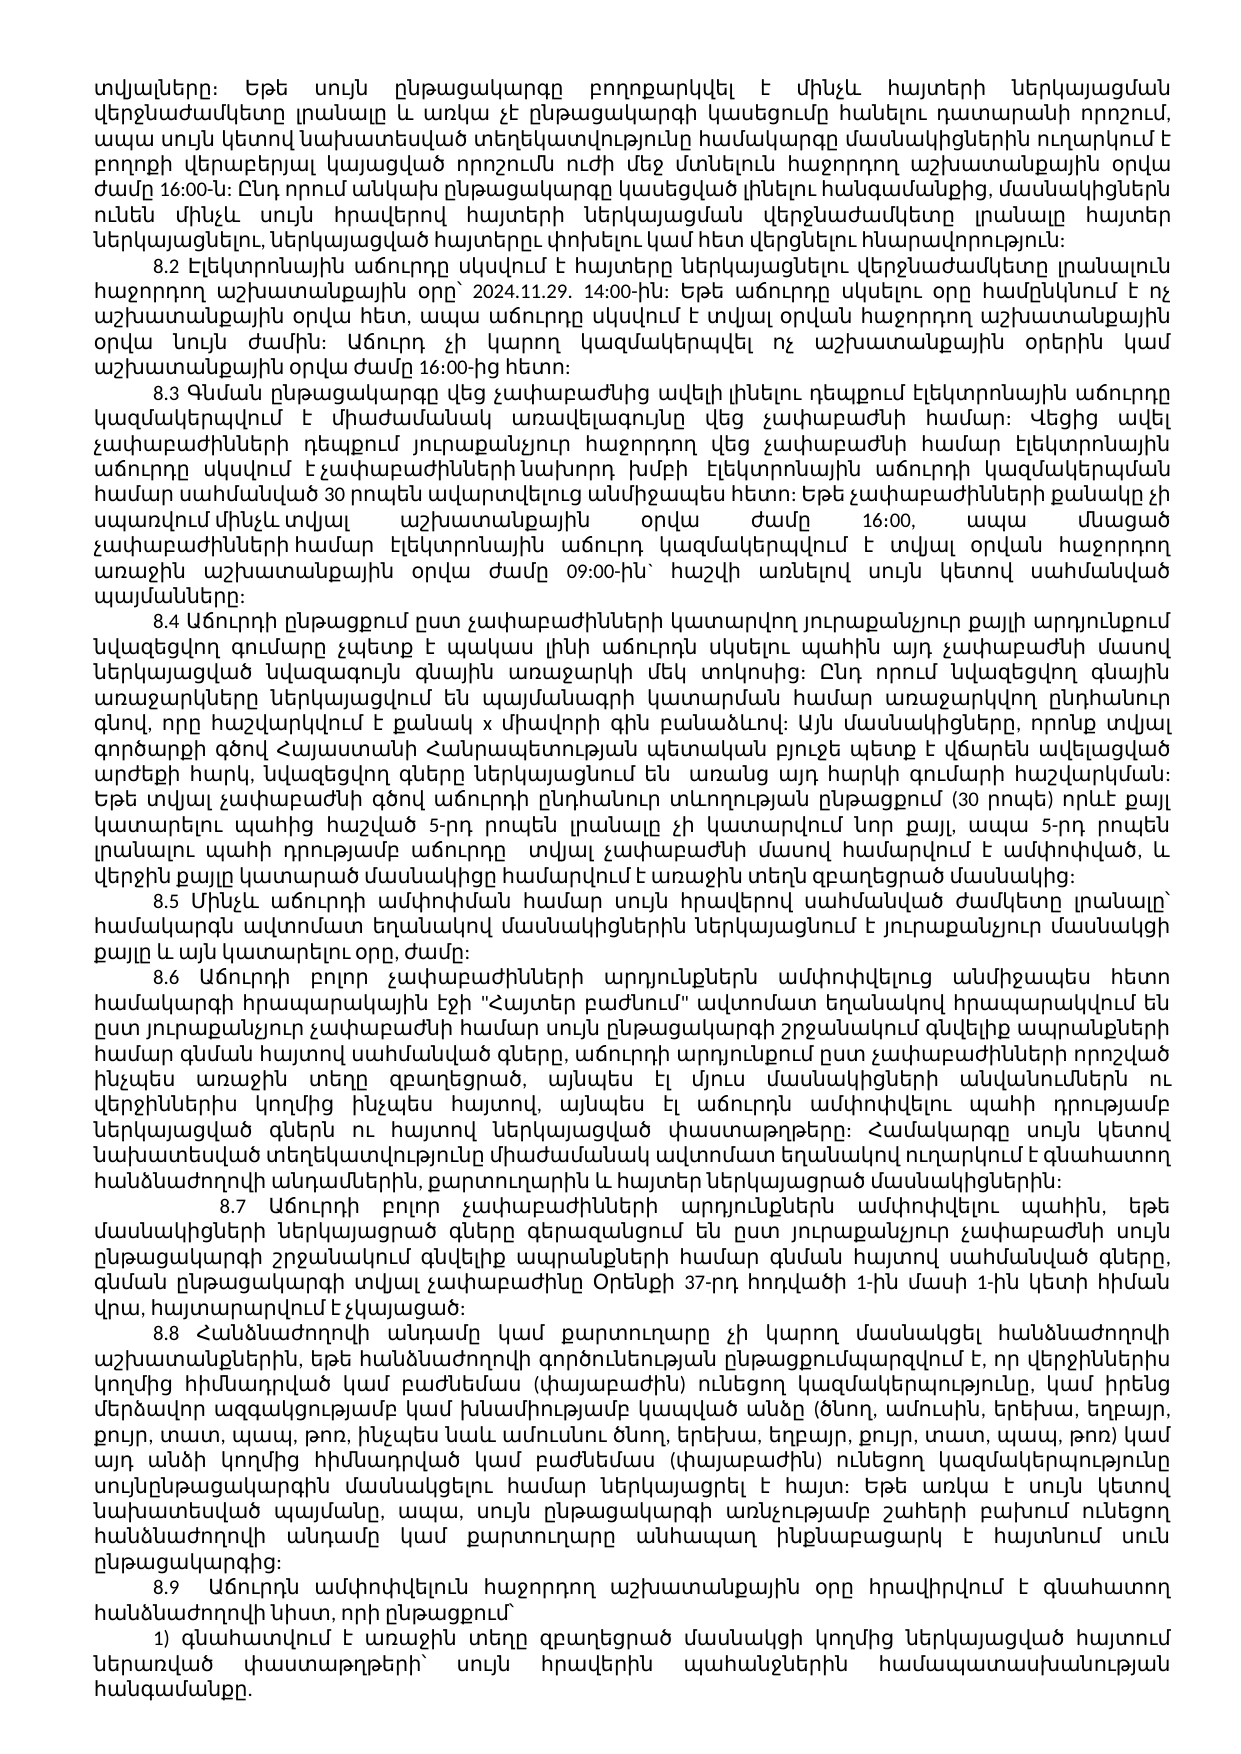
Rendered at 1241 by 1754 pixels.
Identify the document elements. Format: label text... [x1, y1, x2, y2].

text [94, 75, 1171, 253]
text 8.3 Գնման ընթացակարգը վեց չափաբաժնից ավելի լինելու դեպքում էլեկտրոնային աճուրդը կազմակերպվում է միաժամանակ առավելագույնը վեց չափաբաժնի համար: Վեցից ավել չափաբաժինների դեպքում յուրաքանչյուր հաջորդող վեց չափաբաժնի համար էլեկտրոնային աճուրդը սկսվում է չափաբաժինների նախորդ խմբի էլեկտրոնային աճուրդի կազմակերպման համար սահմանված 30 րոպեն ավարտվելուց անմիջապես հետո: Եթե չափաբաժինների քանակը չի սպառվում մինչև տվյալ աշխատանքային օրվա ժամը 16։00, ապա մնացած չափաբաժինների համար էլեկտրոնային աճուրդ կազմակերպվում է տվյալ օրվան հաջորդող առաջին աշխատանքային օրվա ժամը 09:00-ին` հաշվի առնելով սույն կետով սահմանված պայմանները: [94, 380, 1171, 609]
text 8.2 Էլեկտրոնային աճուրդը սկսվում է հայտերը ներկայացնելու վերջնաժամկետը լրանալուն հաջորդող աշխատանքային օրը՝ 2024.11.29. 14:00 -ին: Եթե աճուրդը սկսելու օրը համընկնում է ոչ աշխատանքային օրվա հետ, ապա աճուրդը սկսվում է տվյալ օրվան հաջորդող աշխատանքային օրվա նույն ժամին: Աճուրդ չի կարող կազմակերպվել ոչ աշխատանքային օրերին կամ աշխատանքային օրվա ժամը 16։00-ից հետո: [94, 253, 1171, 380]
text 8.9 Աճուրդն ամփոփվելուն հաջորդող աշխատանքային օրը հրավիրվում է գնահատող հանձնաժողովի նիստ, որի ընթացքում՝ [94, 1574, 1171, 1625]
text 8.5 Մինչև աճուրդի ամփոփման համար սույն հրավերով սահմանված ժամկետը լրանալը՝ համակարգն ավտոմատ եղանակով մասնակիցներին ներկայացնում է յուրաքանչյուր մասնակցի քայլը և այն կատարելու օրը, ժամը: [94, 888, 1171, 964]
text 8.4 Աճուրդի ընթացքում ըստ չափաբաժինների կատարվող յուրաքանչյուր քայլի արդյունքում նվազեցվող գումարը չպետք է պակաս լինի աճուրդն սկսելու պահին այդ չափաբաժնի մասով ներկայացված նվազագույն գնային առաջարկի մեկ տոկոսից: Ընդ որում նվազեցվող գնային առաջարկները ներկայացվում են պայմանագրի կատարման համար առաջարկվող ընդհանուր գնով, որը հաշվարկվում է քանակ x միավորի գին բանաձևով: Այն մասնակիցները, որոնք տվյալ գործարքի գծով Հայաստանի Հանրապետության պետական բյուջե պետք է վճարեն ավելացված արժեքի հարկ, նվազեցվող գները ներկայացնում են առանց այդ հարկի գումարի հաշվարկման: Եթե տվյալ չափաբաժնի գծով աճուրդի ընդհանուր տևողության ընթացքում (30 րոպե) որևէ քայլ կատարելու պահից հաշված 5-րդ րոպեն լրանալը չի կատարվում նոր քայլ, ապա 5-րդ րոպեն լրանալու պահի դրությամբ աճուրդը տվյալ չափաբաժնի մասով համարվում է ամփոփված, և վերջին քայլը կատարած մասնակիցը համարվում է առաջին տեղն զբաղեցրած մասնակից: [94, 609, 1171, 888]
text 8.8 Հանձնաժողովի անդամը կամ քարտուղարը չի կարող մասնակցել հանձնաժողովի աշխատանքներին, եթե հանձնաժողովի գործունեության ընթացքումպարզվում է, որ վերջիններիս կողմից հիմնադրված կամ բաժնեմաս (փայաբաժին) ունեցող կազմակերպությունը, կամ իրենց մերձավոր ազգակցությամբ կամ խնամիությամբ կապված անձը (ծնող, ամուսին, երեխա, եղբայր, քույր, տատ, պապ, թոռ, ինչպես նաև ամուսնու ծնող, երեխա, եղբայր, քույր, տատ, պապ, թոռ) կամ այդ անձի կողմից հիմնադրված կամ բաժնեմաս (փայաբաժին) ունեցող կազմակերպությունը սույնընթացակարգին մասնակցելու համար ներկայացրել է հայտ: Եթե առկա է սույն կետով նախատեսված պայմանը, ապա, սույն ընթացակարգի առնչությամբ շահերի բախում ունեցող հանձնաժողովի անդամը կամ քարտուղարը անհապաղ ինքնաբացարկ է հայտնում սուն ընթացակարգից: [94, 1320, 1171, 1574]
text 8.7 Աճուրդի բոլոր չափաբաժինների արդյունքներն ամփոփվելու պահին, եթե մասնակիցների ներկայացրած գները գերազանցում են ըստ յուրաքանչյուր չափաբաժնի սույն ընթացակարգի շրջանակում գնվելիք ապրանքների համար գնման հայտով սահմանված գները, գնման ընթացակարգի տվյալ չափաբաժինը Օրենքի 37-րդ հոդվածի 1-ին մասի 1-ին կետի հիման վրա, հայտարարվում է չկայացած: [94, 1193, 1171, 1320]
text 8.6 Աճուրդի բոլոր չափաբաժինների արդյունքներն ամփոփվելուց անմիջապես հետո համակարգի հրապարակային էջի "Հայտեր բաժնում" ավտոմատ եղանակով հրապարակվում են ըստ յուրաքանչյուր չափաբաժնի համար սույն ընթացակարգի շրջանակում գնվելիք ապրանքների համար գնման հայտով սահմանված գները, աճուրդի արդյունքում ըստ չափաբաժինների որոշված ինչպես առաջին տեղը զբաղեցրած, այնպես էլ մյուս մասնակիցների անվանումներն ու վերջիններիս կողմից ինչպես հայտով, այնպես էլ աճուրդն ամփոփվելու պահի դրությամբ ներկայացված գներն ու հայտով ներկայացված փաստաթղթերը: Համակարգը սույն կետով նախատեսված տեղեկատվությունը միաժամանակ ավտոմատ եղանակով ուղարկում է գնահատող հանձնաժողովի անդամներին, քարտուղարին և հայտեր ներկայացրած մասնակիցներին: [94, 964, 1171, 1193]
text 1) գնահատվում է առաջին տեղը զբաղեցրած մասնակցի կողմից ներկայացված հայտում ներառված փաստաթղթերի՝ սույն հրավերին պահանջներին համապատասխանության հանգամանքը. [94, 1625, 1171, 1702]
